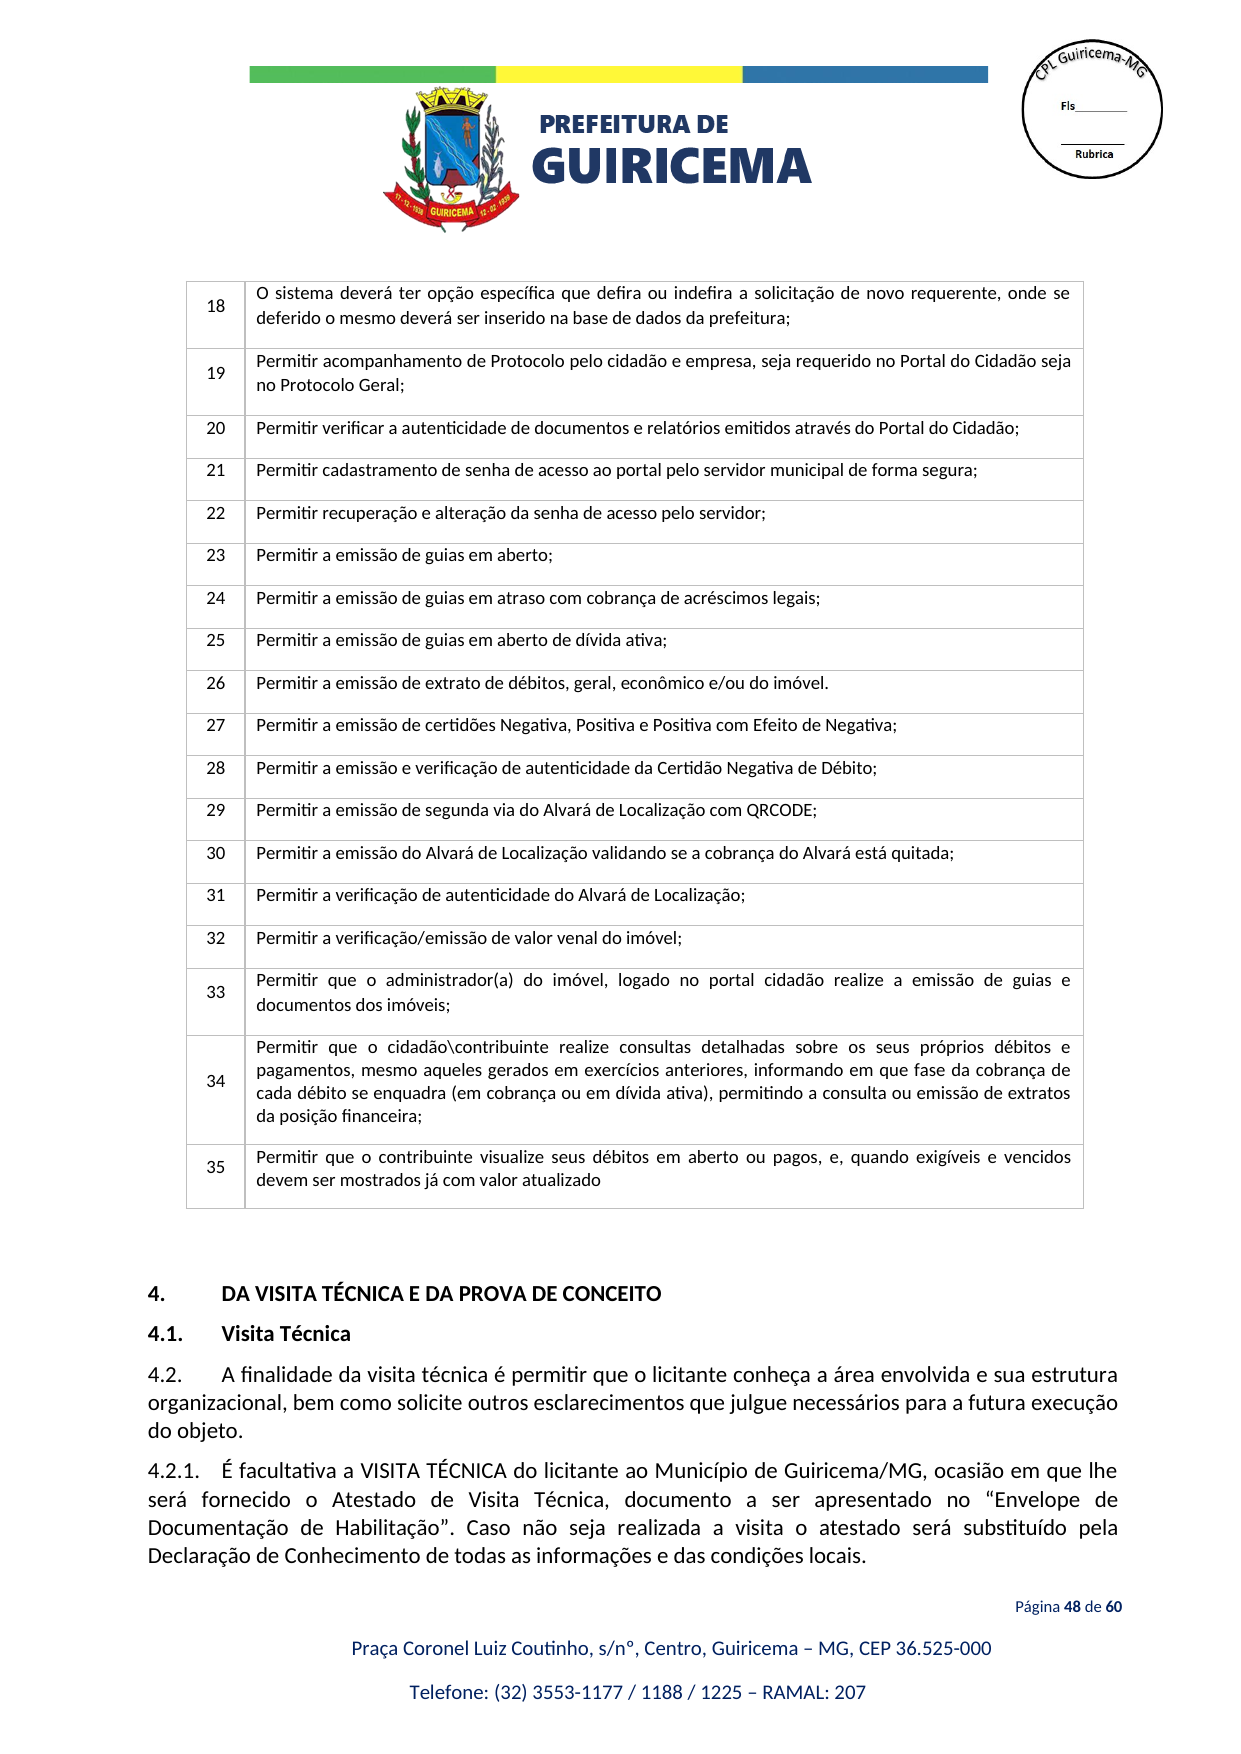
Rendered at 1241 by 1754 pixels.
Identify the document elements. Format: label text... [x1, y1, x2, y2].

table_cell 30 [187, 841, 244, 882]
table_cell 32 [187, 926, 244, 967]
picture [1021, 39, 1163, 179]
table_cell Permitir a verificação/emissão de valor venal do imóvel; [246, 926, 1083, 967]
table_cell 26 [187, 671, 244, 712]
table_cell 33 [187, 969, 244, 1034]
list A finalidade da visita técnica é permitir que o licitante conheça a área envolvida e sua estrutura organizacional, bem como solicite outros esclarecimentos que julgue necessários para a futura execução do objeto. [148, 1360, 1119, 1444]
table_cell Permitir a emissão de extrato de débitos, geral, econômico e/ou do imóvel. [246, 671, 1083, 712]
table_cell O sistema deverá ter opção específica que defira ou indefira a solicitação de novo requerente, onde se deferido o mesmo deverá ser inserido na base de dados da prefeitura; [246, 282, 1083, 348]
table_cell Permitir que o administrador(a) do imóvel, logado no portal cidadão realize a emissão de guias e documentos dos imóveis; [246, 969, 1083, 1034]
table_cell 27 [187, 714, 244, 755]
table_cell 34 [187, 1036, 244, 1144]
table_cell Permitir a emissão de guias em aberto; [246, 544, 1083, 585]
list DA VISITA TÉCNICA E DA PROVA DE CONCEITO [148, 1279, 1119, 1307]
table_cell 24 [187, 586, 244, 627]
table_cell Permitir a verificação de autenticidade do Alvará de Localização; [246, 884, 1083, 925]
table_cell 35 [187, 1145, 244, 1207]
table_cell 18 [187, 282, 244, 348]
table_cell 21 [187, 459, 244, 500]
list É facultativa a VISITA TÉCNICA do licitante ao Município de Guiricema/MG, ocasião em que lhe será fornecido o Atestado de Visita Técnica, documento a ser apresentado no “Envelope de Documentação de Habilitação”. Caso não seja realizada a visita o atestado será substituído pela Declaração de Conhecimento de todas as informações e das condições locais. [148, 1457, 1119, 1569]
table_cell 25 [187, 629, 244, 670]
list Visita Técnica [148, 1319, 1119, 1348]
table_cell 20 [187, 416, 244, 457]
table_cell Permitir que o contribuinte visualize seus débitos em aberto ou pagos, e, quando exigíveis e vencidos devem ser mostrados já com valor atualizado [246, 1145, 1083, 1207]
table_cell 31 [187, 884, 244, 925]
table_cell Permitir recuperação e alteração da senha de acesso pelo servidor; [246, 501, 1083, 542]
table_cell Permitir a emissão do Alvará de Localização validando se a cobrança do Alvará está quitada; [246, 841, 1083, 882]
table_cell Permitir que o cidadão\contribuinte realize consultas detalhadas sobre os seus próprios débitos e pagamentos, mesmo aqueles gerados em exercícios anteriores, informando em que fase da cobrança de cada débito se enquadra (em cobrança ou em dívida ativa), permitindo a consulta ou emissão de extratos da posição financeira; [246, 1036, 1083, 1144]
table_cell Permitir a emissão e verificação de autenticidade da Certidão Negativa de Débito; [246, 756, 1083, 797]
table_cell Permitir acompanhamento de Protocolo pelo cidadão e empresa, seja requerido no Portal do Cidadão seja no Protocolo Geral; [246, 349, 1083, 415]
table_cell 28 [187, 756, 244, 797]
table_cell Permitir cadastramento de senha de acesso ao portal pelo servidor municipal de forma segura; [246, 459, 1083, 500]
table_cell 23 [187, 544, 244, 585]
table_cell Permitir a emissão de guias em atraso com cobrança de acréscimos legais; [246, 586, 1083, 627]
table_cell Permitir a emissão de certidões Negativa, Positiva e Positiva com Efeito de Negativa; [246, 714, 1083, 755]
table_cell Permitir verificar a autenticidade de documentos e relatórios emitidos através do Portal do Cidadão; [246, 416, 1083, 457]
table_cell 29 [187, 799, 244, 840]
table_cell Permitir a emissão de segunda via do Alvará de Localização com QRCODE; [246, 799, 1083, 840]
table_cell 22 [187, 501, 244, 542]
table_cell 19 [187, 349, 244, 415]
table_cell Permitir a emissão de guias em aberto de dívida ativa; [246, 629, 1083, 670]
